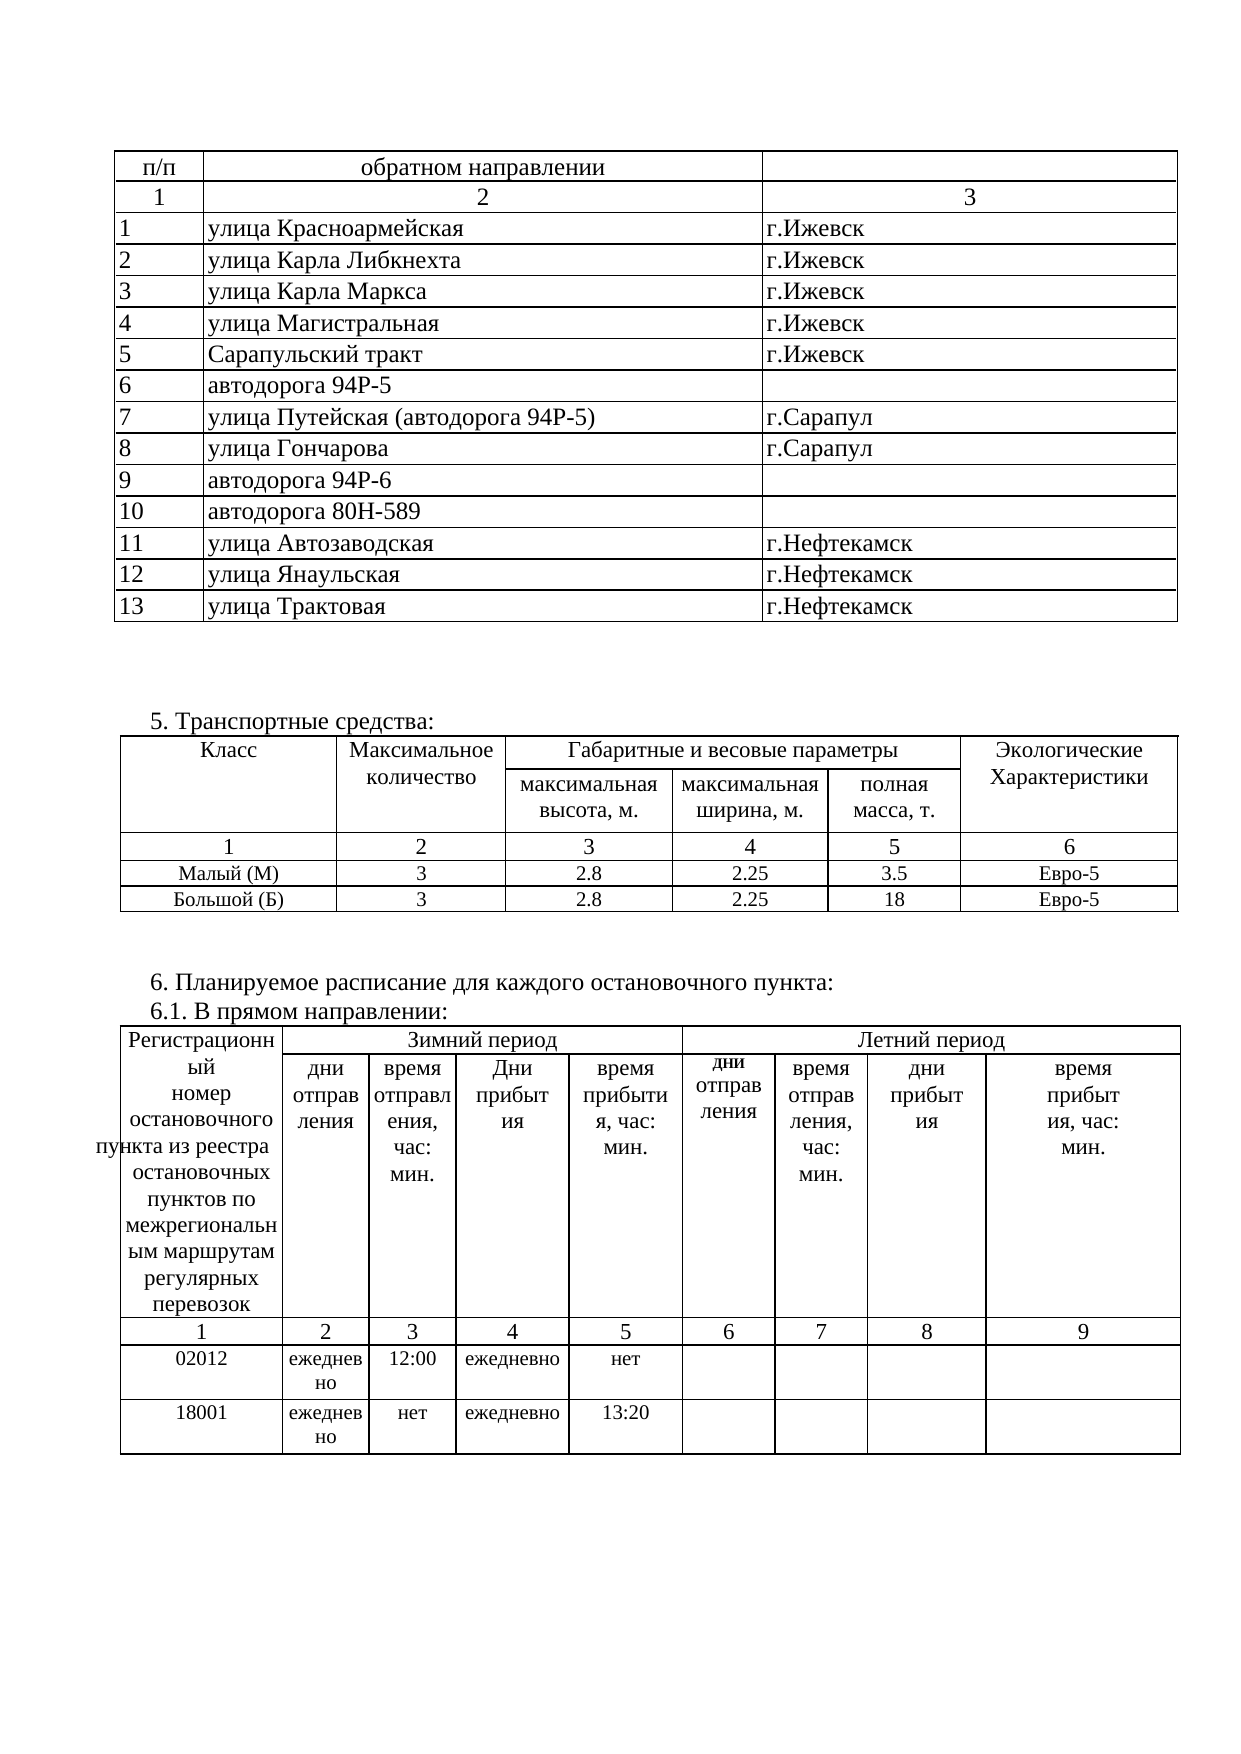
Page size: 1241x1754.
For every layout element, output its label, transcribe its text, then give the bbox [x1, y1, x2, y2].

table_cell [987, 1400, 1180, 1453]
table_cell 4 [673, 833, 827, 859]
table_cell 6 [961, 833, 1177, 859]
table_cell [683, 1400, 774, 1453]
table_cell [763, 464, 1177, 495]
table_cell 1 [121, 833, 336, 859]
table_cell дни отправ ления [283, 1055, 368, 1316]
table_cell г.Нефтекамск [763, 526, 1177, 558]
table_cell 13:20 [570, 1400, 682, 1453]
table_cell 3 [506, 833, 672, 859]
table_cell г.Сарапул [763, 401, 1177, 432]
table_cell 11 [115, 528, 203, 558]
table_cell 3 [337, 887, 505, 911]
table_cell время отправ ления, час: мин. [776, 1055, 867, 1316]
table_cell 1 [115, 213, 203, 243]
table_cell 2.8 [506, 887, 672, 911]
table_cell [868, 1400, 985, 1453]
table_cell 2 [337, 833, 505, 859]
table_cell 7 [115, 402, 203, 432]
table_cell [776, 1346, 867, 1399]
table_cell 7 [776, 1318, 867, 1344]
table_cell ежедневно [283, 1400, 368, 1453]
table_cell г.Сарапул [763, 432, 1177, 463]
table_cell 9 [987, 1318, 1180, 1344]
table_cell г.Нефтекамск [763, 589, 1177, 621]
table_cell 1 [121, 1318, 282, 1344]
table_cell автодорога 80Н-589 [204, 497, 762, 526]
table_header Зимний период [283, 1027, 682, 1053]
table_cell 18001 [121, 1400, 282, 1453]
table_cell Сарапульский тракт [204, 339, 762, 369]
table_cell г.Ижевск [763, 306, 1177, 338]
table_cell г.Ижевск [763, 212, 1177, 243]
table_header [204, 152, 762, 180]
table_cell 4 [457, 1318, 568, 1344]
text 6.1. В прямом направлении: [150, 996, 1090, 1025]
table_cell 9 [115, 465, 203, 495]
table_cell автодорога 94Р-5 [204, 371, 762, 401]
table_cell 4 [115, 307, 203, 338]
table_cell 5 [829, 833, 960, 859]
table_cell 2 [115, 244, 203, 275]
table_cell [763, 369, 1177, 401]
table_cell время прибыти я, час: мин. [570, 1055, 682, 1316]
table_cell 2.25 [673, 887, 827, 911]
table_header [763, 152, 1177, 180]
table_cell максимальная ширина, м. [673, 770, 827, 832]
table_cell 3.5 [829, 861, 960, 885]
table_header N п/п [115, 152, 203, 180]
table_cell 2.25 [673, 861, 827, 885]
table_cell 6 [115, 370, 203, 401]
table_cell [683, 1346, 774, 1399]
table_cell 1 [115, 181, 203, 212]
table_cell автодорога 94Р-6 [204, 465, 762, 495]
table_cell улица Янаульская [204, 560, 762, 589]
table_cell г.Ижевск [763, 275, 1177, 306]
table_cell 02012 [121, 1346, 282, 1399]
table_cell улица Путейская (автодорога 94Р-5) [204, 402, 762, 432]
table_cell нет [370, 1400, 455, 1453]
table_cell [776, 1400, 867, 1453]
table_header Габаритные и весовые параметры [506, 737, 960, 768]
table_cell максимальная высота, м. [506, 770, 672, 832]
table_header Класс [121, 737, 336, 832]
table_cell г.Нефтекамск [763, 558, 1177, 589]
table_cell нет [570, 1346, 682, 1399]
table_cell 12 [115, 559, 203, 589]
table_cell 3 [370, 1318, 455, 1344]
table_header Максимальное количество [337, 737, 505, 832]
table_cell [868, 1346, 985, 1399]
table_cell улица Автозаводская [204, 528, 762, 558]
table_cell 2.8 [506, 861, 672, 885]
table_cell 12:00 [370, 1346, 455, 1399]
table_cell улица Карла Маркса [204, 276, 762, 306]
table_cell улица Гончарова [204, 434, 762, 463]
table_cell Евро-5 [961, 887, 1177, 911]
table_cell 3 [763, 180, 1177, 212]
table_cell 13 [115, 590, 203, 621]
table_cell г.Ижевск [763, 243, 1177, 275]
table_header Экологические Характеристики [961, 737, 1177, 832]
text 5. Транспортные средства: [150, 706, 1090, 735]
table_cell ежедневно [283, 1346, 368, 1399]
table_cell 18 [829, 887, 960, 911]
table_cell 3 [115, 276, 203, 306]
table_cell ежедневно [457, 1400, 568, 1453]
table_cell ДНИ отправ ления [683, 1055, 774, 1316]
text 6. Планируемое расписание для каждого остановочного пункта: [150, 967, 1090, 996]
table_cell 5 [570, 1318, 682, 1344]
table_cell 5 [115, 339, 203, 369]
table_cell Евро-5 [961, 861, 1177, 885]
table_cell улица Красноармейская [204, 213, 762, 243]
table_cell 2 [204, 182, 762, 212]
table_cell время прибыт ия, час: мин. [987, 1055, 1180, 1316]
table_cell Малый (М) [121, 861, 336, 885]
table_cell 6 [683, 1318, 774, 1344]
table_cell ежедневно [457, 1346, 568, 1399]
table_cell улица Трактовая [204, 591, 762, 621]
table_cell [763, 495, 1177, 526]
table_cell 8 [868, 1318, 985, 1344]
table_cell Большой (Б) [121, 887, 336, 911]
table_cell улица Магистральная [204, 308, 762, 338]
table_cell г.Ижевск [763, 338, 1177, 369]
table_cell 3 [337, 861, 505, 885]
table_cell дни прибыт ия [868, 1055, 985, 1316]
table_cell 10 [115, 496, 203, 526]
table_cell 8 [115, 433, 203, 463]
table_cell полная масса, т. [829, 770, 960, 832]
table_cell 2 [283, 1318, 368, 1344]
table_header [121, 1027, 282, 1316]
table_cell [987, 1346, 1180, 1399]
table_cell Дни прибыт ия [457, 1055, 568, 1316]
table_cell улица Карла Либкнехта [204, 245, 762, 275]
table_cell время отправл ения, час: мин. [370, 1055, 455, 1316]
table_header Летний период [683, 1027, 1180, 1053]
